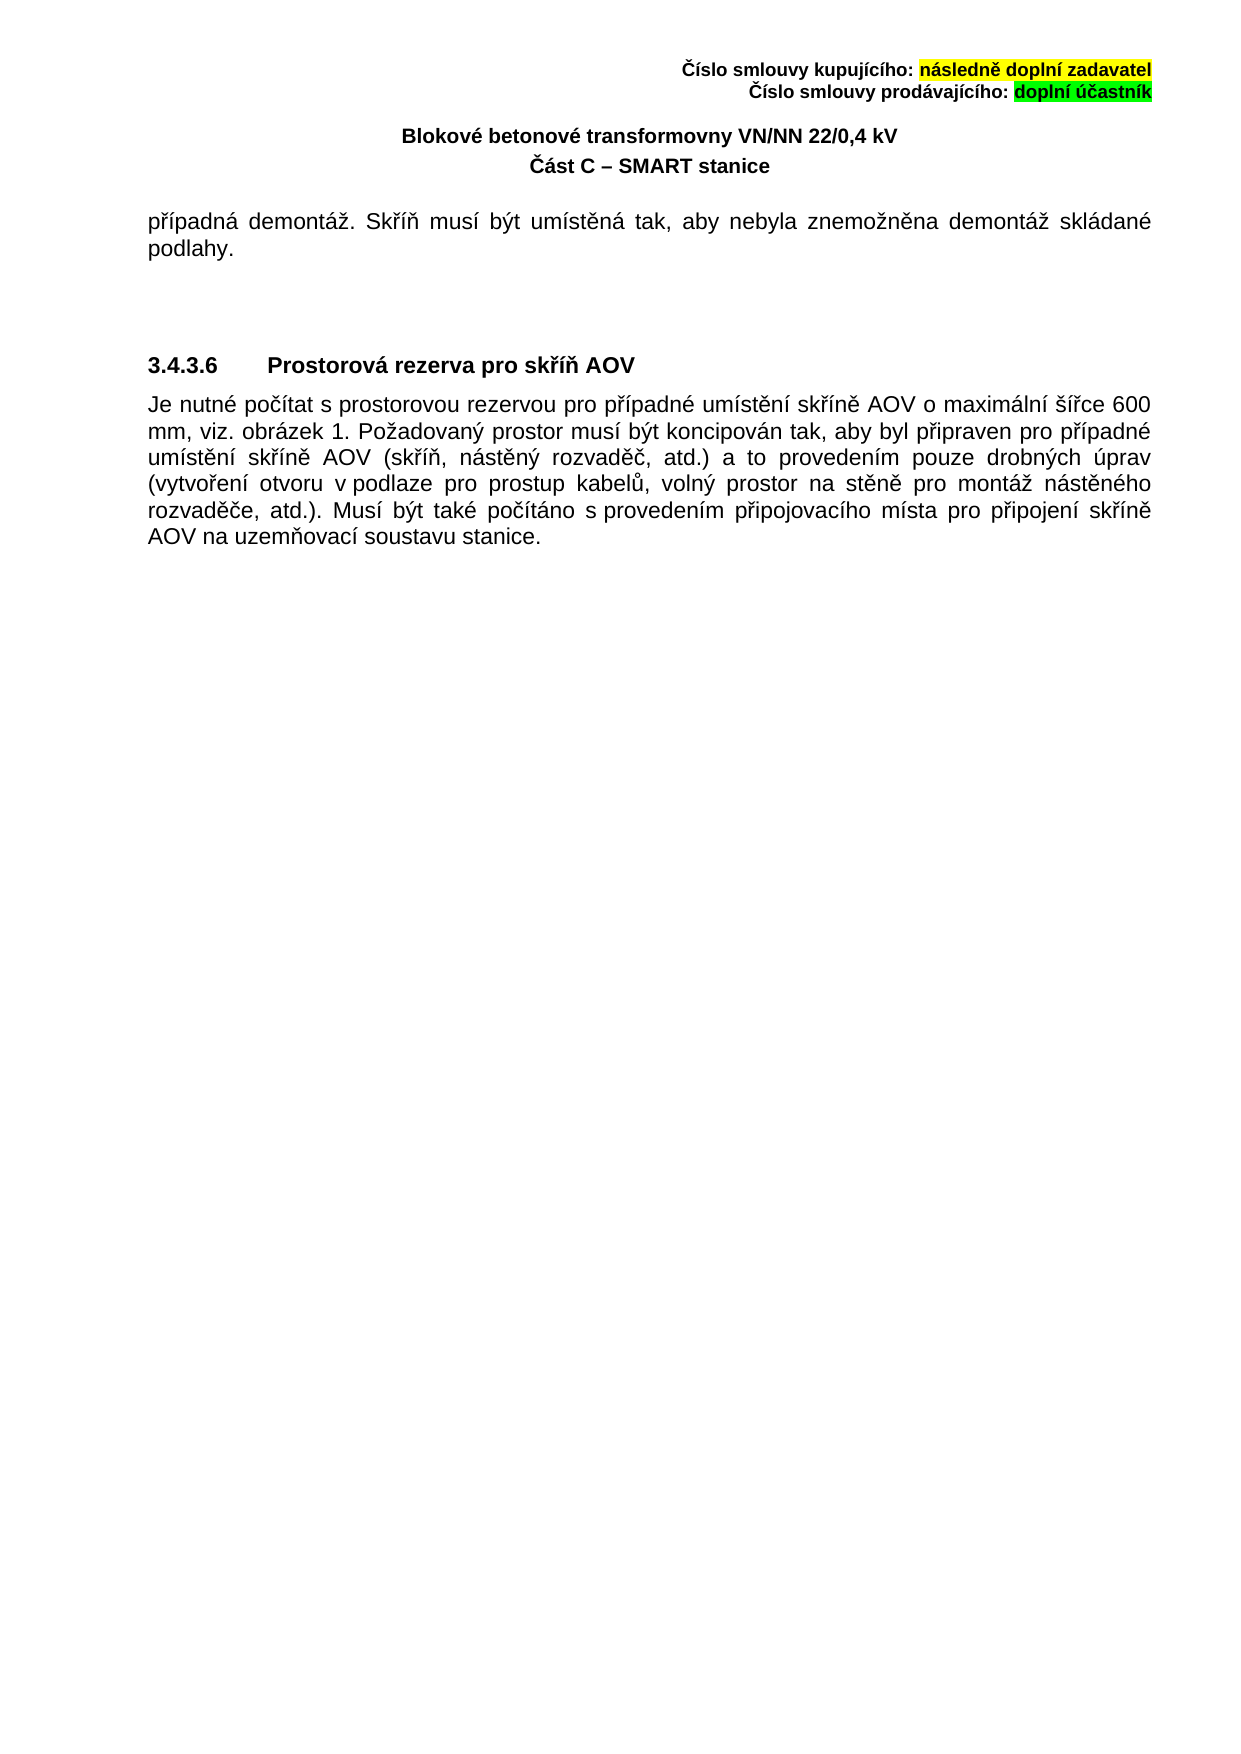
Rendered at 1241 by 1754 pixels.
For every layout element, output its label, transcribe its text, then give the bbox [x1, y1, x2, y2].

text Je nutné počítat s prostorovou rezervou pro případné umístění skříně AOV o maximální šířce 600 mm, viz. obrázek 1. Požadovaný prostor musí být koncipován tak, aby byl připraven pro případné umístění skříně AOV (skříň, nástěný rozvaděč, atd.) a to provedením pouze drobných úprav (vytvoření otvoru v podlaze pro prostup kabelů, volný prostor na stěně pro montáž nástěného rozvaděče, atd.). Musí být také počítáno s provedením připojovacího místa pro připojení skříně AOV na uzemňovací soustavu stanice. [148, 391, 1152, 549]
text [148, 208, 1152, 261]
list Prostorová rezerva pro skříň AOV [148, 352, 1152, 379]
